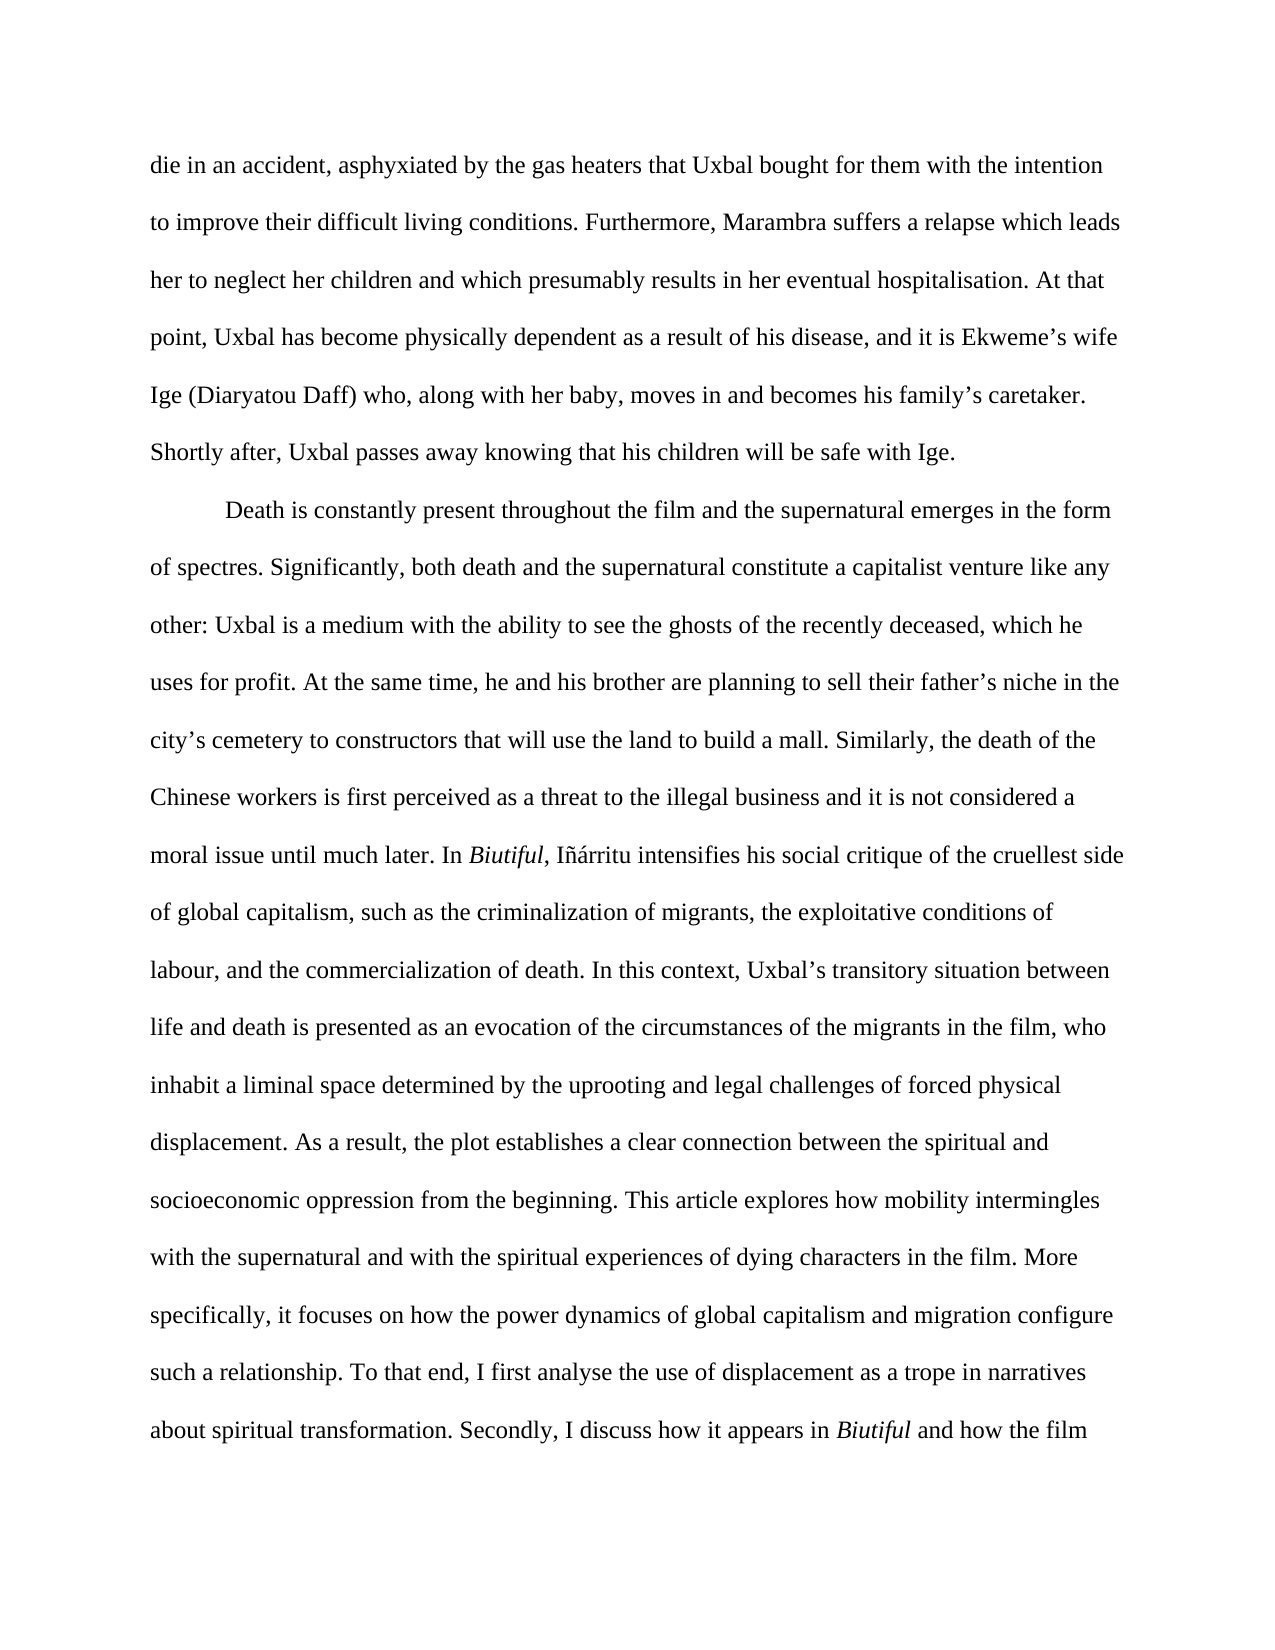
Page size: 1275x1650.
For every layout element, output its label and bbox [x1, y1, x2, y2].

text [150, 495, 1125, 1444]
text [150, 150, 1125, 466]
